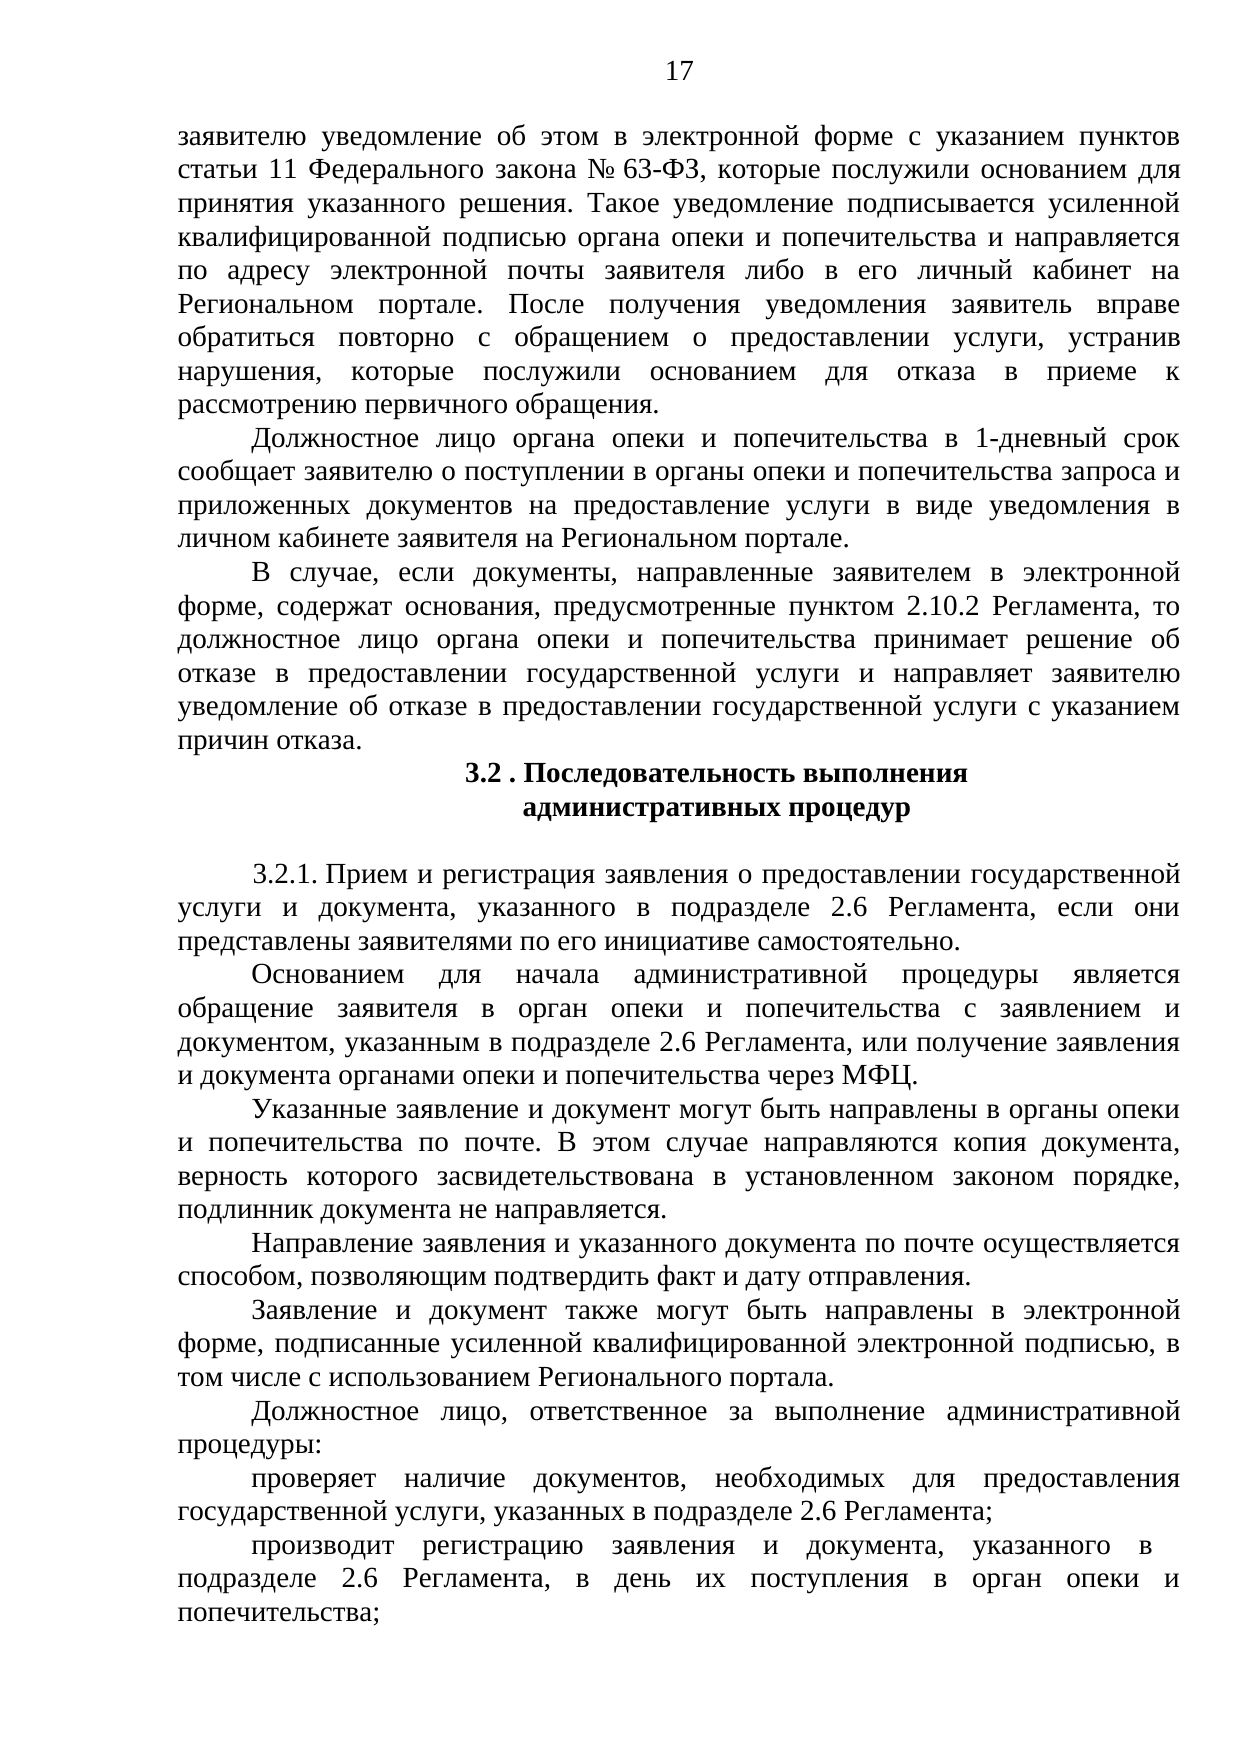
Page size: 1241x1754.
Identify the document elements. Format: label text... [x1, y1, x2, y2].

text Должностное лицо, ответственное за выполнение административной процедуры: [177, 1393, 1181, 1460]
text проверяет наличие документов, необходимых для предоставления государственной услуги, указанных в подразделе 2.6 Регламента; [177, 1460, 1181, 1527]
text Заявление и документ также могут быть направлены в электронной форме, подписанные усиленной квалифицированной электронной подписью, в том числе с использованием Регионального портала. [177, 1292, 1181, 1393]
text В случае, если документы, направленные заявителем в электронной форме, содержат основания, предусмотренные пунктом 2.10.2 Регламента, то должностное лицо органа опеки и попечительства принимает решение об отказе в предоставлении государственной услуги и направляет заявителю уведомление об отказе в предоставлении государственной услуги с указанием причин отказа. [177, 554, 1181, 755]
text Указанные заявление и документ могут быть направлены в органы опеки и попечительства по почте. В этом случае направляются копия документа, верность которого засвидетельствована в установленном законом порядке, подлинник документа не направляется. [177, 1091, 1181, 1225]
text административных процедур [177, 789, 1181, 822]
text 3.2 . Последовательность выполнения [177, 755, 1181, 789]
text Должностное лицо органа опеки и попечительства в 1-дневный срок сообщает заявителю о поступлении в органы опеки и попечительства запроса и приложенных документов на предоставление услуги в виде уведомления в личном кабинете заявителя на Региональном портале. [177, 420, 1181, 554]
text 3.2.1. Прием и регистрация заявления о предоставлении государственной услуги и документа, указанного в подразделе 2.6 Регламента, если они представлены заявителями по его инициативе самостоятельно. [177, 856, 1181, 957]
text Основанием для начала административной процедуры является обращение заявителя в орган опеки и попечительства с заявлением и документом, указанным в подразделе 2.6 Регламента, или получение заявления и документа органами опеки и попечительства через МФЦ. [177, 957, 1181, 1091]
text Направление заявления и указанного документа по почте осуществляется способом, позволяющим подтвердить факт и дату отправления. [177, 1225, 1181, 1292]
text производит регистрацию заявления и документа, указанного в подразделе 2.6 Регламента, в день их поступления в орган опеки и попечительства; [177, 1527, 1181, 1627]
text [177, 118, 1181, 420]
